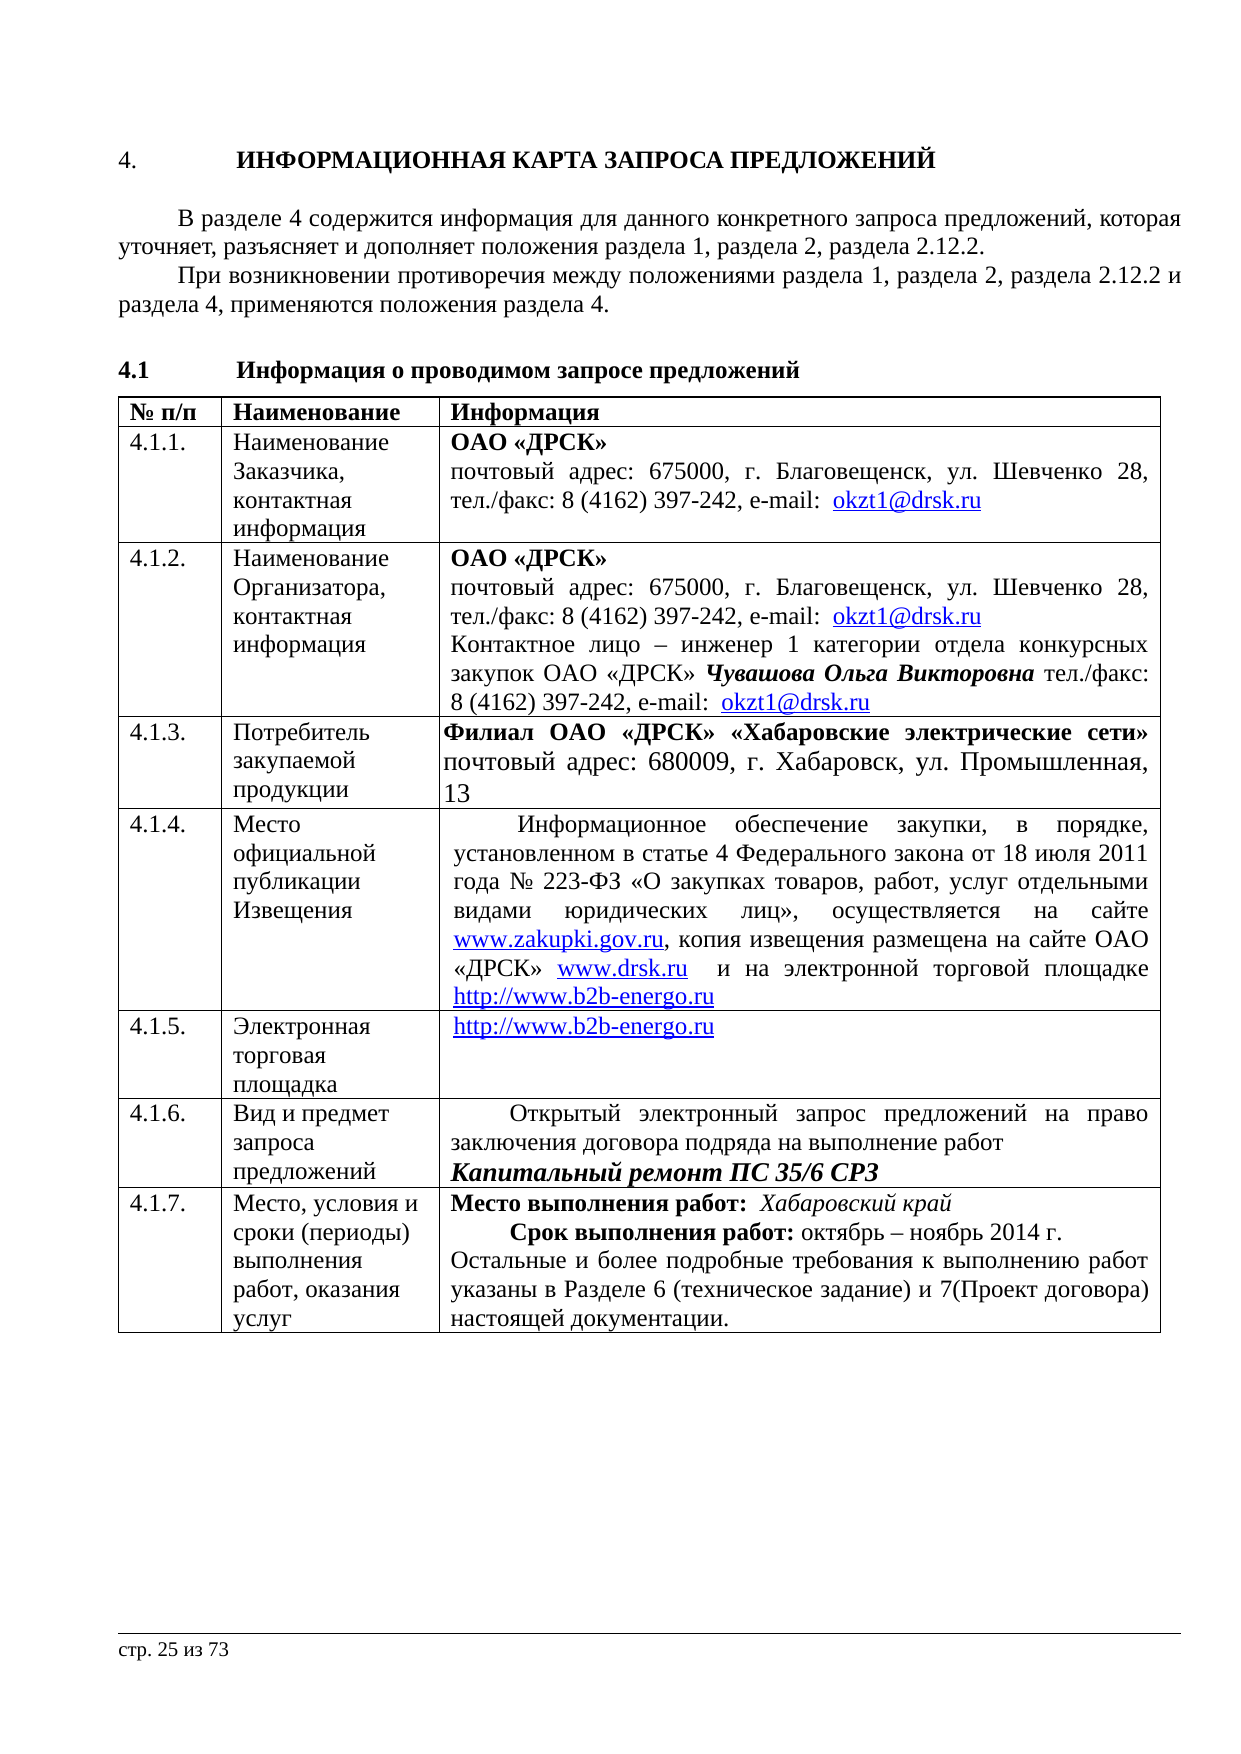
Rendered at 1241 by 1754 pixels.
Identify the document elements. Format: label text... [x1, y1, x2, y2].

table_header Наименование [222, 398, 439, 426]
subtitle ИНФОРМАЦИОННАЯ КАРТА ЗАПРОСА ПРЕДЛОЖЕНИЙ [118, 145, 1181, 174]
table_cell Электронная торговая площадка [222, 1011, 439, 1097]
table_cell [119, 427, 221, 542]
table_cell [119, 543, 221, 716]
table_cell [119, 1011, 221, 1097]
table_cell Филиал ОАО «ДРСК» «Хабаровские электрические сети» почтовый адрес: 680009, г. Хабаровск, ул. Промышленная, 13 [440, 717, 1160, 808]
table_cell Вид и предмет запроса предложений [222, 1099, 439, 1187]
table_cell Информационное обеспечение закупки, в порядке, установленном в статье 4 Федерального закона от 18 июля 2011 года № 223-ФЗ «О закупках товаров, работ, услуг отдельными видами юридических лиц», осуществляется на сайте www.zakupki.gov.ru, копия извещения размещена на сайте ОАО «ДРСК» www.drsk.ru и на электронной торговой площадке http://www.b2b-energo.ru [440, 809, 1160, 1010]
table_cell [119, 1099, 221, 1187]
table_cell http://www.b2b-energo.ru [440, 1011, 1160, 1097]
text При возникновении противоречия между положениями раздела 1, раздела 2, раздела 2.12.2 и раздела 4, применяются положения раздела 4. [118, 260, 1181, 318]
table_cell [119, 809, 221, 1010]
table_cell Наименование Организатора, контактная информация [222, 543, 439, 716]
table_header № п/п [119, 398, 221, 426]
table_cell Наименование Заказчика, контактная информация [222, 427, 439, 542]
table_cell [119, 717, 221, 808]
subtitle Информация о проводимом запросе предложений [118, 355, 1181, 384]
table_cell Потребитель закупаемой продукции [222, 717, 439, 808]
table_cell Открытый электронный запрос предложений на право заключения договора подряда на выполнение работ Капитальный ремонт ПС 35/6 СРЗ [440, 1099, 1160, 1187]
text В разделе 4 содержится информация для данного конкретного запроса предложений, которая уточняет, разъясняет и дополняет положения раздела 1, раздела 2, раздела 2.12.2. [118, 203, 1181, 260]
table_cell [119, 1188, 221, 1332]
table_cell ОАО «ДРСК» почтовый адрес: 675000, г. Благовещенск, ул. Шевченко 28, тел./факс: 8 (4162) 397-242, e-mail: okzt1@drsk.ru [440, 427, 1160, 542]
table_cell Место официальной публикации Извещения [222, 809, 439, 1010]
table_header Информация [440, 398, 1160, 426]
table_cell ОАО «ДРСК» почтовый адрес: 675000, г. Благовещенск, ул. Шевченко 28, тел./факс: 8 (4162) 397-242, e-mail: okzt1@drsk.ru Контактное лицо – инженер 1 категории отдела конкурсных закупок ОАО «ДРСК» Чувашова Ольга Викторовна тел./факс: 8 (4162) 397-242, e-mail: okzt1@drsk.ru [440, 543, 1160, 716]
table_cell Место выполнения работ: Хабаровский край Срок выполнения работ: октябрь – ноябрь 2014 г. Остальные и более подробные требования к выполнению работ указаны в Разделе 6 (техническое задание) и 7(Проект договора) настоящей документации. [440, 1188, 1160, 1332]
table_cell Место, условия и сроки (периоды) выполнения работ, оказания услуг [222, 1188, 439, 1332]
